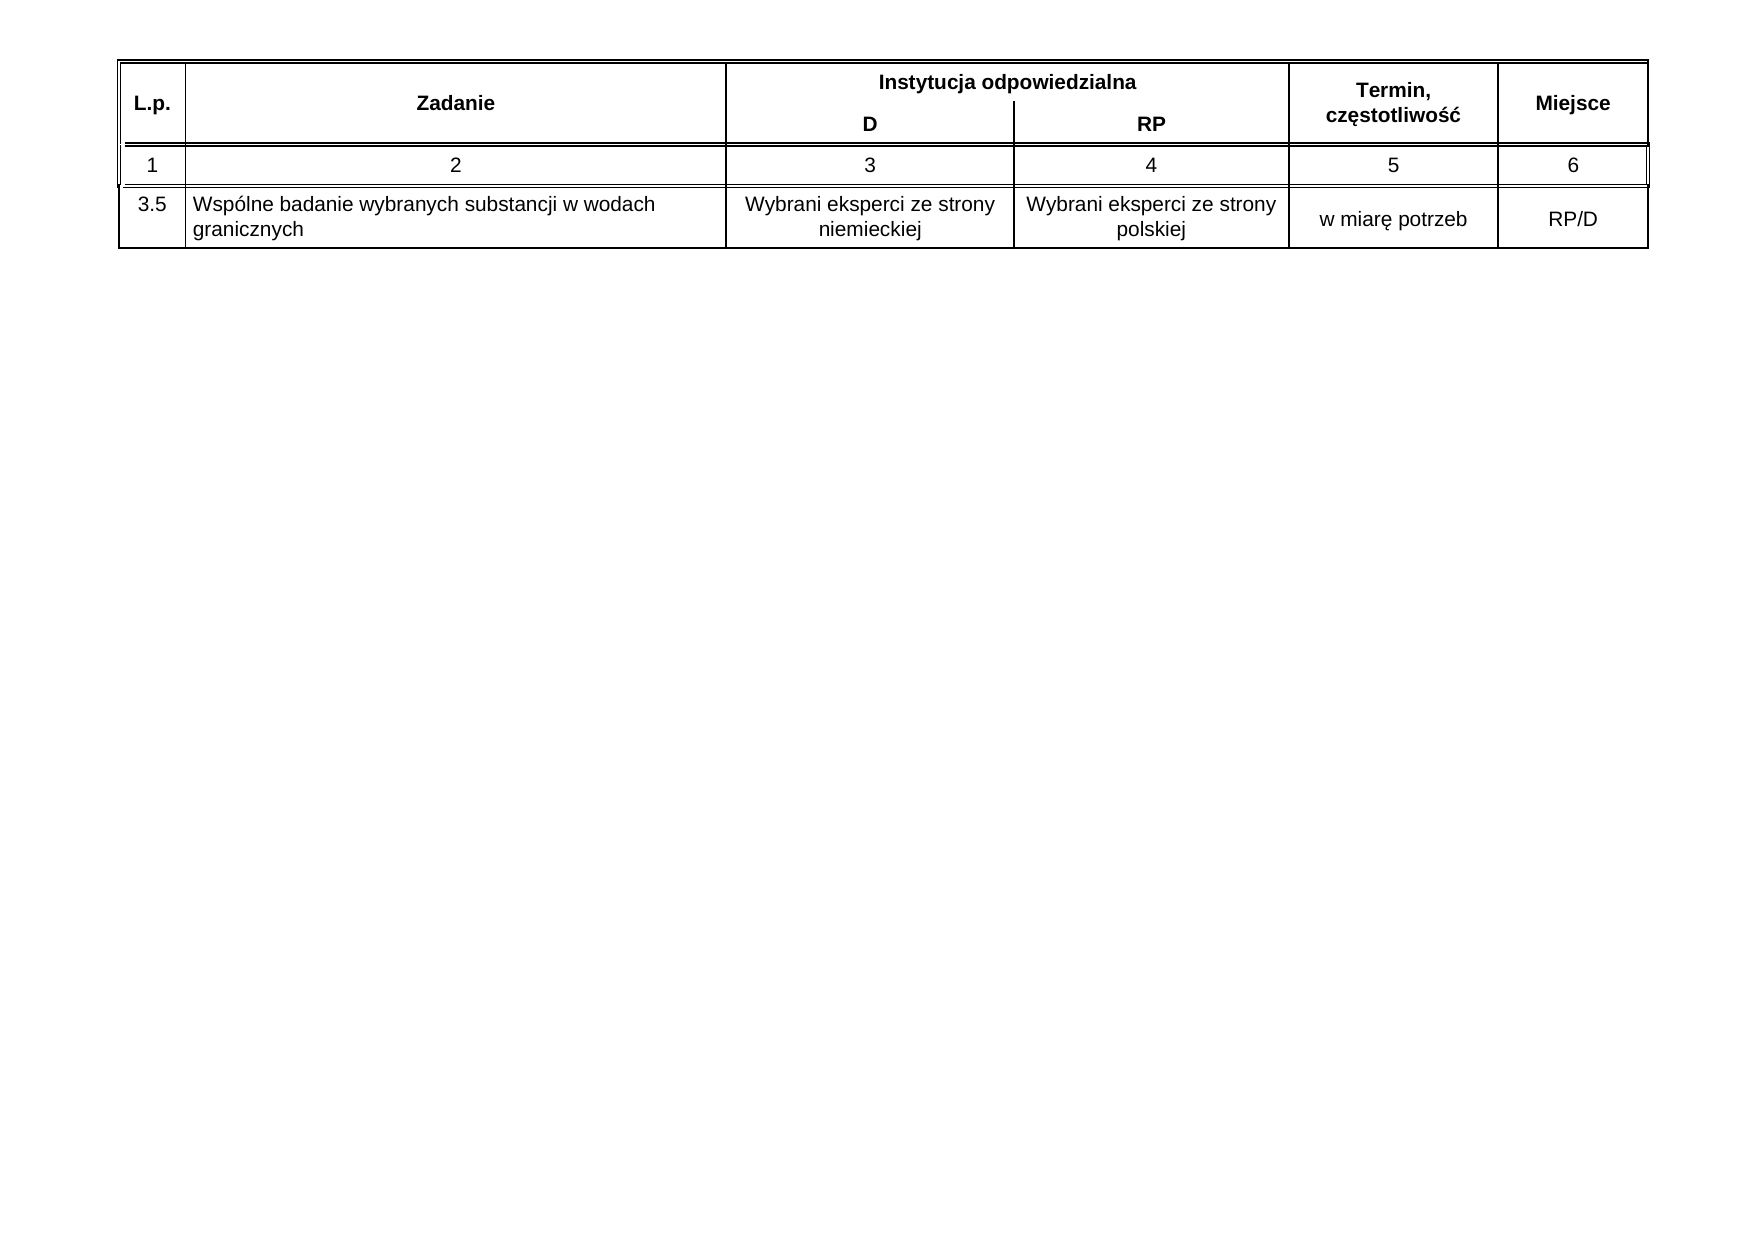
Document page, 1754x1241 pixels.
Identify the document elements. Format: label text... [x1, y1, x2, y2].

table_cell 2 [186, 147, 725, 184]
table_header Miejsce [1499, 64, 1647, 142]
table_header Zadanie [186, 64, 725, 142]
table_cell RP [1015, 101, 1288, 142]
table_cell w miarę potrzeb [1290, 188, 1497, 247]
table_cell 1 [119, 142, 185, 184]
table_cell Wspólne badanie wybranych substancji w wodach granicznych [186, 188, 725, 247]
table_cell 5 [1290, 147, 1497, 184]
table_header L.p. [121, 64, 185, 142]
table_cell 6 [1499, 147, 1646, 184]
table_cell 3 [727, 147, 1013, 184]
table_cell D [727, 101, 1013, 142]
table_cell RP/D [1499, 188, 1647, 247]
table_cell Wybrani eksperci ze strony niemieckiej [727, 188, 1013, 247]
table_header Termin, częstotliwość [1290, 64, 1497, 142]
table_cell 4 [1015, 147, 1288, 184]
table_cell Wybrani eksperci ze strony polskiej [1015, 188, 1288, 247]
table_cell 3.5 [120, 184, 185, 247]
table_header Instytucja odpowiedzialna [727, 64, 1288, 101]
